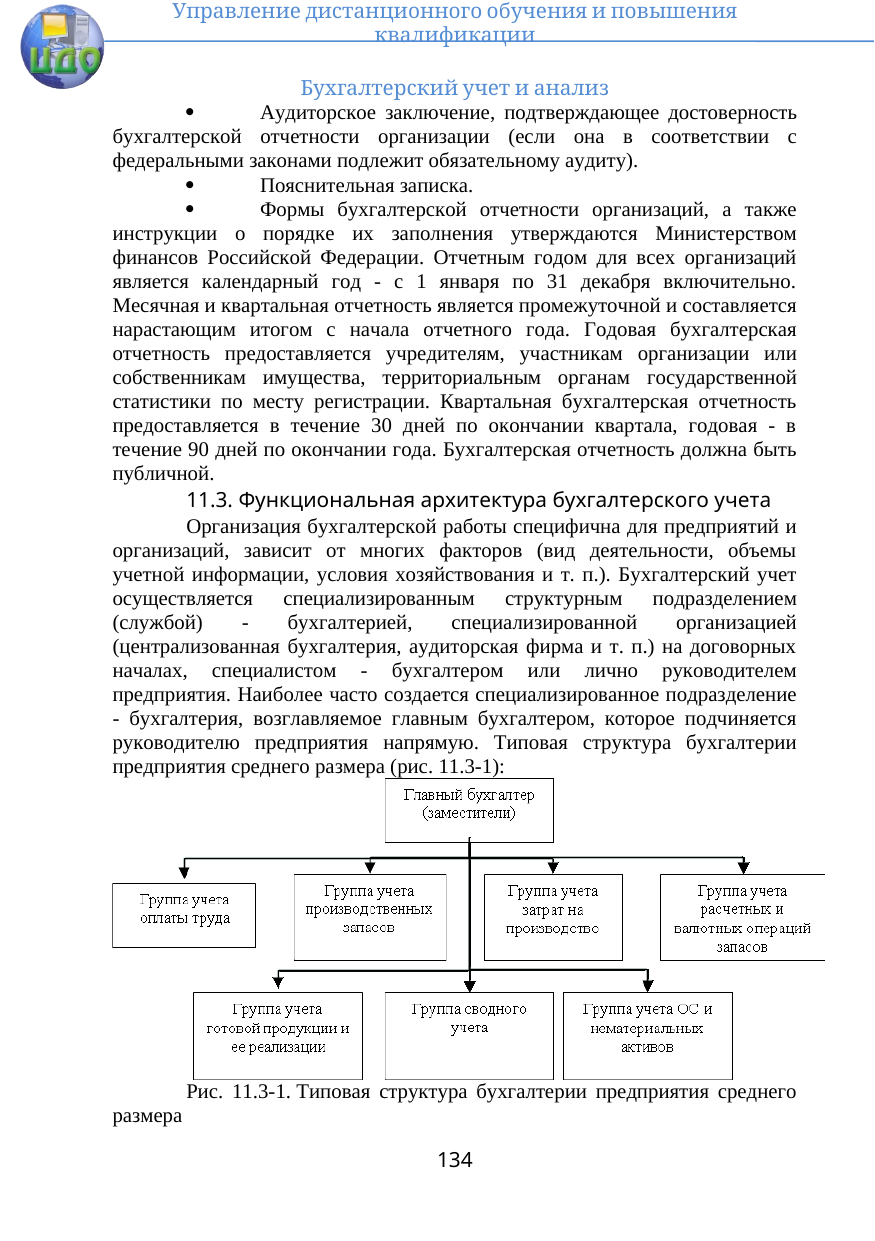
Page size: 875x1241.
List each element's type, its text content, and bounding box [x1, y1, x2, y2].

subtitle 11.3. Функциональная архитектура бухгалтерского учета [112, 485, 797, 514]
list Пояснительная записка. [112, 172, 797, 197]
list Формы бухгалтерской отчетности организаций, а также инструкции о порядке их заполнения утверждаются Министерством финансов Российской Федерации. Отчетным годом для всех организаций является календарный год - с 1 января по 31 декабря включительно. Месячная и квартальная отчетность является промежуточной и составляется нарастающим итогом с начала отчетного года. Годовая бухгалтерская отчетность предоставляется учредителям, участникам организации или собственникам имущества, территориальным органам государственной статистики по месту регистрации. Квартальная бухгалтерская отчетность предоставляется в течение 30 дней по окончании квартала, годовая - в течение 90 дней по окончании года. Бухгалтерская отчетность должна быть публичной. [112, 197, 797, 485]
text Организация бухгалтерской работы специфична для предприятий и организаций, зависит от многих факторов (вид деятельности, объемы учетной информации, условия хозяйствования и т. п.). Бухгалтерский учет осуществляется специализированным структурным подразделением (службой) - бухгалтерией, специализированной организацией (централизованная бухгалтерия, аудиторская фирма и т. п.) на договорных началах, специалистом - бухгалтером или лично руководителем предприятия. Наиболее часто создается специализированное подразделение - бухгалтерия, возглавляемое главным бухгалтером, которое подчиняется руководителю предприятия напрямую. Типовая структура бухгалтерии предприятия среднего размера (рис. 11.3-1): [112, 514, 797, 778]
list Аудиторское заключение, подтверждающее достоверность бухгалтерской отчетности организации (если она в соответствии с федеральными законами подлежит обязательному аудиту). [112, 100, 797, 172]
picture [20, 4, 105, 89]
picture [112, 778, 825, 1080]
text Рис. 11.3-1. Типовая структура бухгалтерии предприятия среднего размера [112, 1080, 797, 1127]
